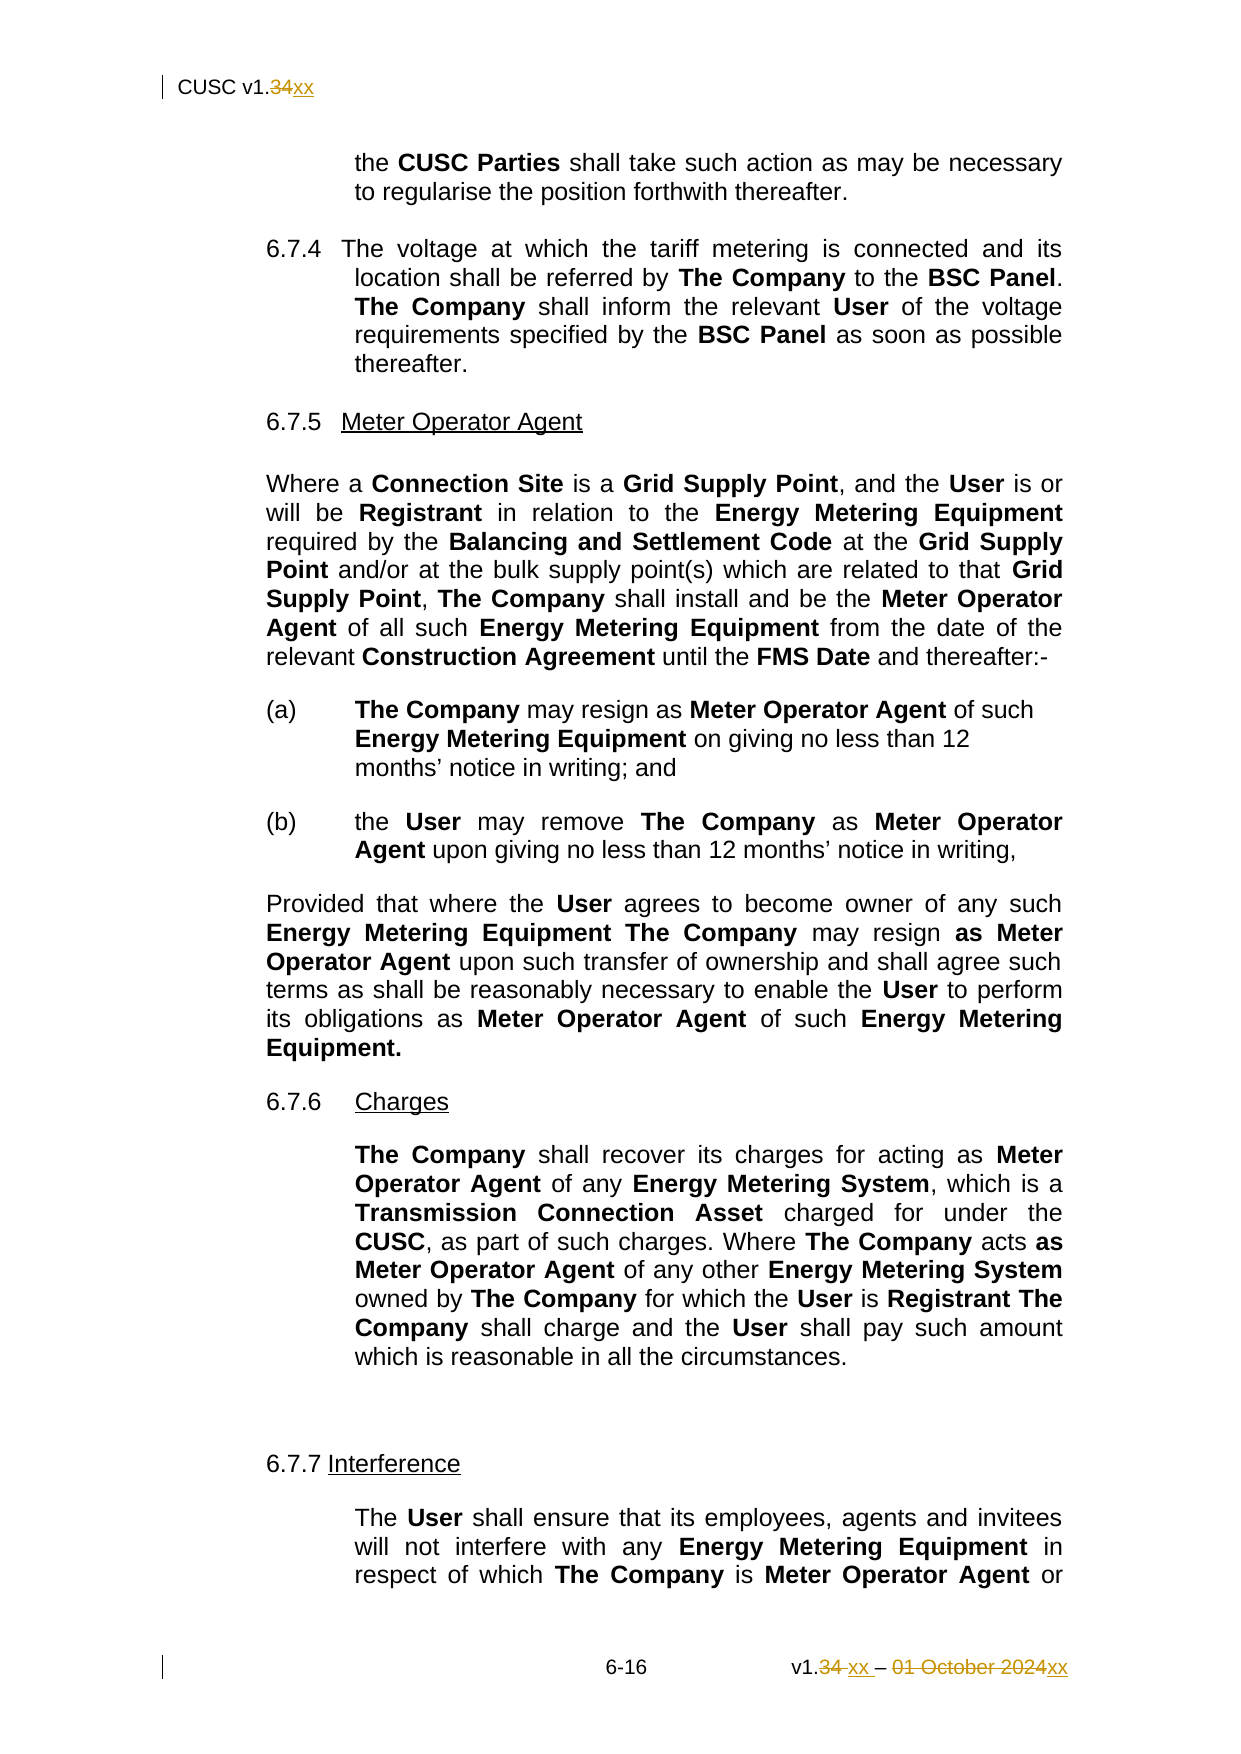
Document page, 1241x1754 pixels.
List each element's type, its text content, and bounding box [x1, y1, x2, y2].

text 6.7.6 Charges [266, 1087, 1063, 1116]
subtitle The voltage at which the tariff metering is connected and its location shall be referred by The Company to the BSC Panel. The Company shall inform the relevant User of the voltage requirements specified by the BSC Panel as soon as possible thereafter. [266, 234, 1063, 378]
text Provided that where the User agrees to become owner of any such Energy Metering Equipment The Company may resign as Meter Operator Agent upon such transfer of ownership and shall agree such terms as shall be reasonably necessary to enable the User to perform its obligations as Meter Operator Agent of such Energy Metering Equipment. [266, 889, 1063, 1062]
text Where a Connection Site is a Grid Supply Point, and the User is or will be Registrant in relation to the Energy Metering Equipment required by the Balancing and Settlement Code at the Grid Supply Point and/or at the bulk supply point(s) which are related to that Grid Supply Point, The Company shall install and be the Meter Operator Agent of all such Energy Metering Equipment from the date of the relevant Construction Agreement until the FMS Date and thereafter:- [266, 469, 1063, 671]
subtitle (a) The Company may resign as Meter Operator Agent of such Energy Metering Equipment on giving no less than 12 months’ notice in writing; and [266, 696, 1063, 782]
subtitle Meter Operator Agent [266, 406, 1063, 435]
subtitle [266, 148, 1063, 205]
text 6.7.7 Interference [177, 1449, 1063, 1478]
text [354, 1503, 1063, 1589]
text The Company shall recover its charges for acting as Meter Operator Agent of any Energy Metering System, which is a Transmission Connection Asset charged for under the CUSC, as part of such charges. Where The Company acts as Meter Operator Agent of any other Energy Metering System owned by The Company for which the User is Registrant The Company shall charge and the User shall pay such amount which is reasonable in all the circumstances. [354, 1141, 1063, 1371]
subtitle (b) the User may remove The Company as Meter Operator Agent upon giving no less than 12 months’ notice in writing, [266, 807, 1063, 864]
